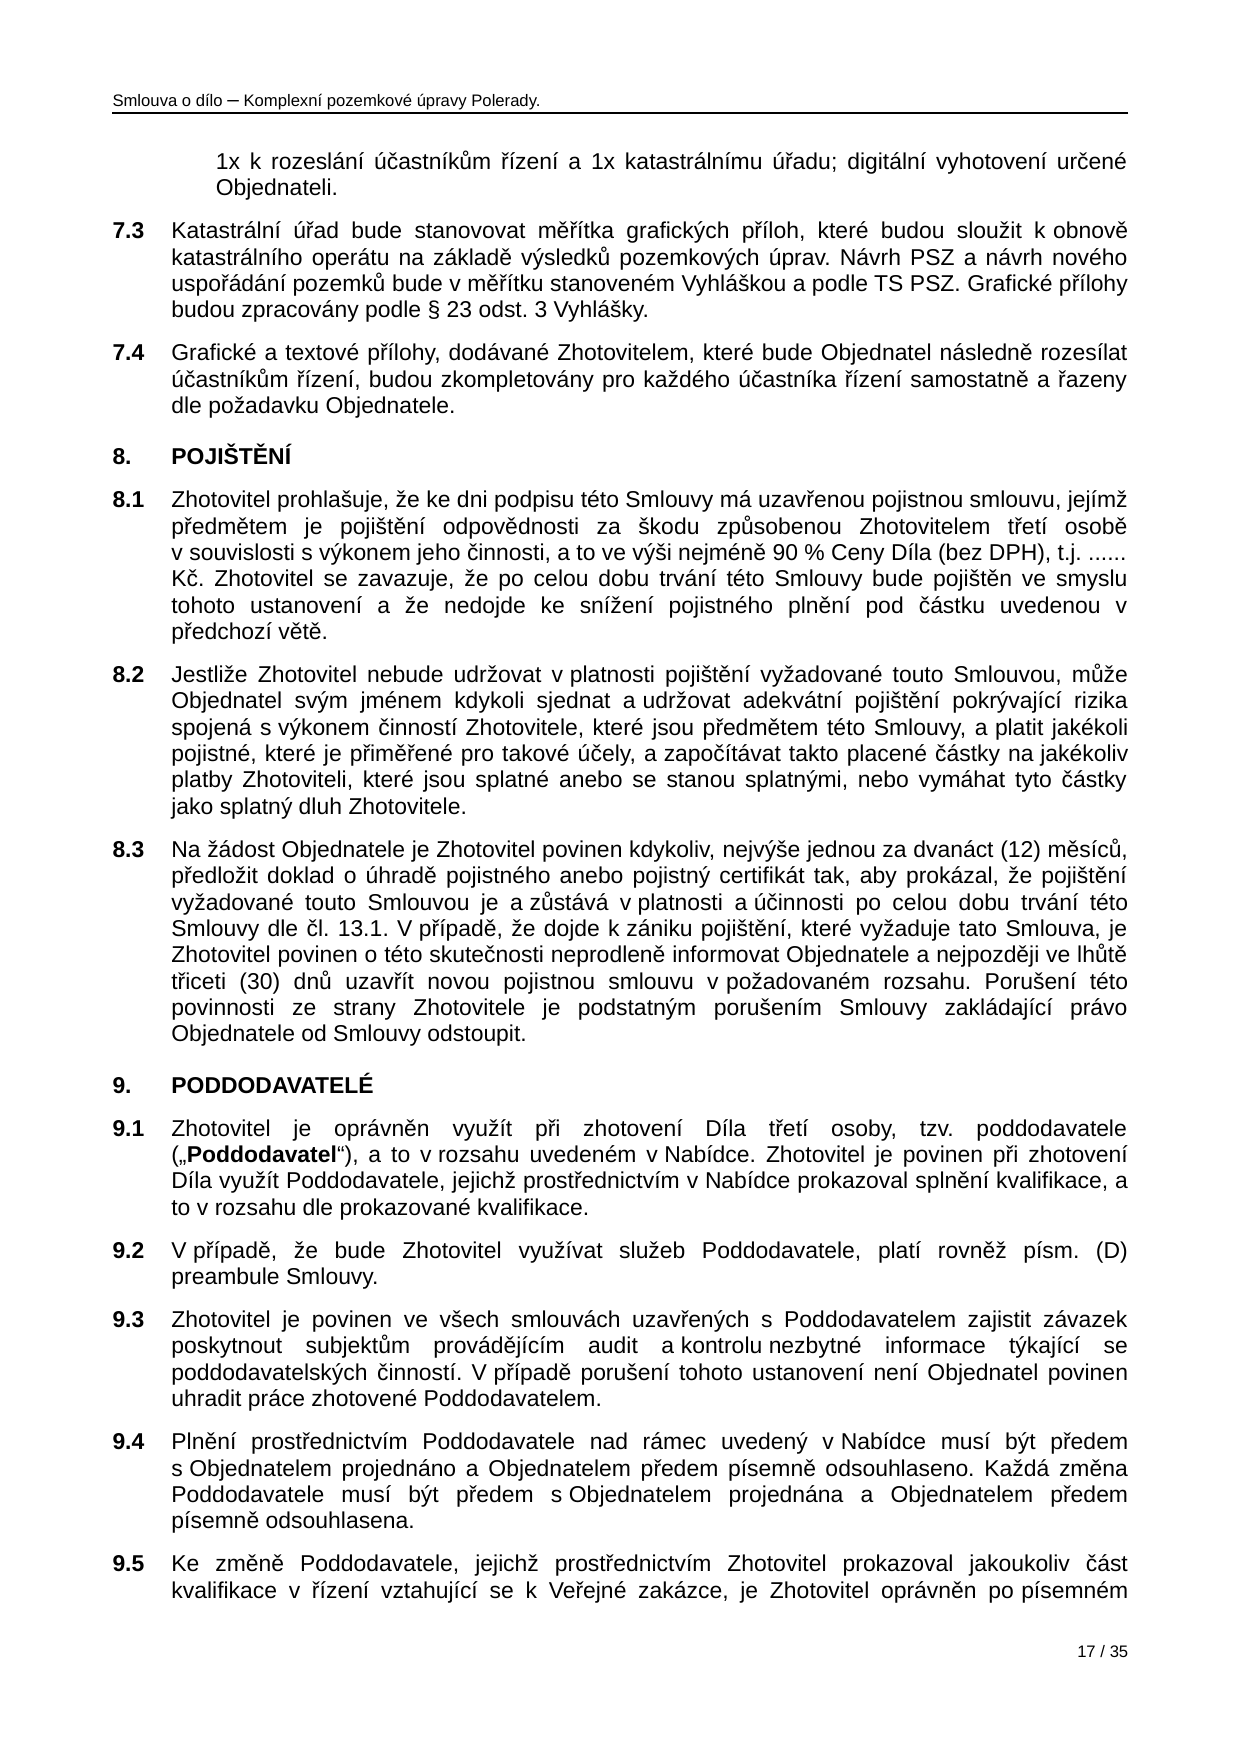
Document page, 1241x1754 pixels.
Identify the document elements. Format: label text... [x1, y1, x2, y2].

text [112, 1550, 1128, 1603]
text Zhotovitel je oprávněn využít při zhotovení Díla třetí osoby, tzv. poddodavatele („Poddodavatel“), a to v rozsahu uvedeném v Nabídce. Zhotovitel je povinen při zhotovení Díla využít Poddodavatele, jejichž prostřednictvím v Nabídce prokazoval splnění kvalifikace, a to v rozsahu dle prokazované kvalifikace. [112, 1115, 1128, 1220]
text Plnění prostřednictvím Poddodavatele nad rámec uvedený v Nabídce musí být předem s Objednatelem projednáno a Objednatelem předem písemně odsouhlaseno. Každá změna Poddodavatele musí být předem s Objednatelem projednána a Objednatelem předem písemně odsouhlasena. [112, 1428, 1128, 1534]
text Grafické a textové přílohy, dodávané Zhotovitelem, které bude Objednatel následně rozesílat účastníkům řízení, budou zkompletovány pro každého účastníka řízení samostatně a řazeny dle požadavku Objednatele. [112, 339, 1128, 418]
text Zhotovitel prohlašuje, že ke dni podpisu této Smlouvy má uzavřenou pojistnou smlouvu, jejímž předmětem je pojištění odpovědnosti za škodu způsobenou Zhotovitelem třetí osobě v souvislosti s výkonem jeho činnosti, a to ve výši nejméně 90 % Ceny Díla (bez DPH), t.j. ...... Kč. Zhotovitel se zavazuje, že po celou dobu trvání této Smlouvy bude pojištěn ve smyslu tohoto ustanovení a že nedojde ke snížení pojistného plnění pod částku uvedenou v předchozí větě. [112, 486, 1128, 644]
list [171, 148, 1128, 200]
text V případě, že bude Zhotovitel využívat služeb Poddodavatele, platí rovněž písm. (D) preambule Smlouvy. [112, 1237, 1128, 1289]
text Poddodavatelé [112, 1072, 1128, 1098]
text Pojištění [112, 443, 1128, 469]
text Jestliže Zhotovitel nebude udržovat v platnosti pojištění vyžadované touto Smlouvou, může Objednatel svým jménem kdykoli sjednat a udržovat adekvátní pojištění pokrývající rizika spojená s výkonem činností Zhotovitele, které jsou předmětem této Smlouvy, a platit jakékoli pojistné, které je přiměřené pro takové účely, a započítávat takto placené částky na jakékoliv platby Zhotoviteli, které jsou splatné anebo se stanou splatnými, nebo vymáhat tyto částky jako splatný dluh Zhotovitele. [112, 661, 1128, 819]
text Na žádost Objednatele je Zhotovitel povinen kdykoliv, nejvýše jednou za dvanáct (12) měsíců, předložit doklad o úhradě pojistného anebo pojistný certifikát tak, aby prokázal, že pojištění vyžadované touto Smlouvou je a zůstává v platnosti a účinnosti po celou dobu trvání této Smlouvy dle čl. 13.1. V případě, že dojde k zániku pojištění, které vyžaduje tato Smlouva, je Zhotovitel povinen o této skutečnosti neprodleně informovat Objednatele a nejpozději ve lhůtě třiceti (30) dnů uzavřít novou pojistnou smlouvu v požadovaném rozsahu. Porušení této povinnosti ze strany Zhotovitele je podstatným porušením Smlouvy zakládající právo Objednatele od Smlouvy odstoupit. [112, 836, 1128, 1047]
text Katastrální úřad bude stanovovat měřítka grafických příloh, které budou sloužit k obnově katastrálního operátu na základě výsledků pozemkových úprav. Návrh PSZ a návrh nového uspořádání pozemků bude v měřítku stanoveném Vyhláškou a podle TS PSZ. Grafické přílohy budou zpracovány podle § 23 odst. 3 Vyhlášky. [112, 217, 1128, 322]
text Zhotovitel je povinen ve všech smlouvách uzavřených s Poddodavatelem zajistit závazek poskytnout subjektům provádějícím audit a kontrolu nezbytné informace týkající se poddodavatelských činností. V případě porušení tohoto ustanovení není Objednatel povinen uhradit práce zhotovené Poddodavatelem. [112, 1306, 1128, 1412]
